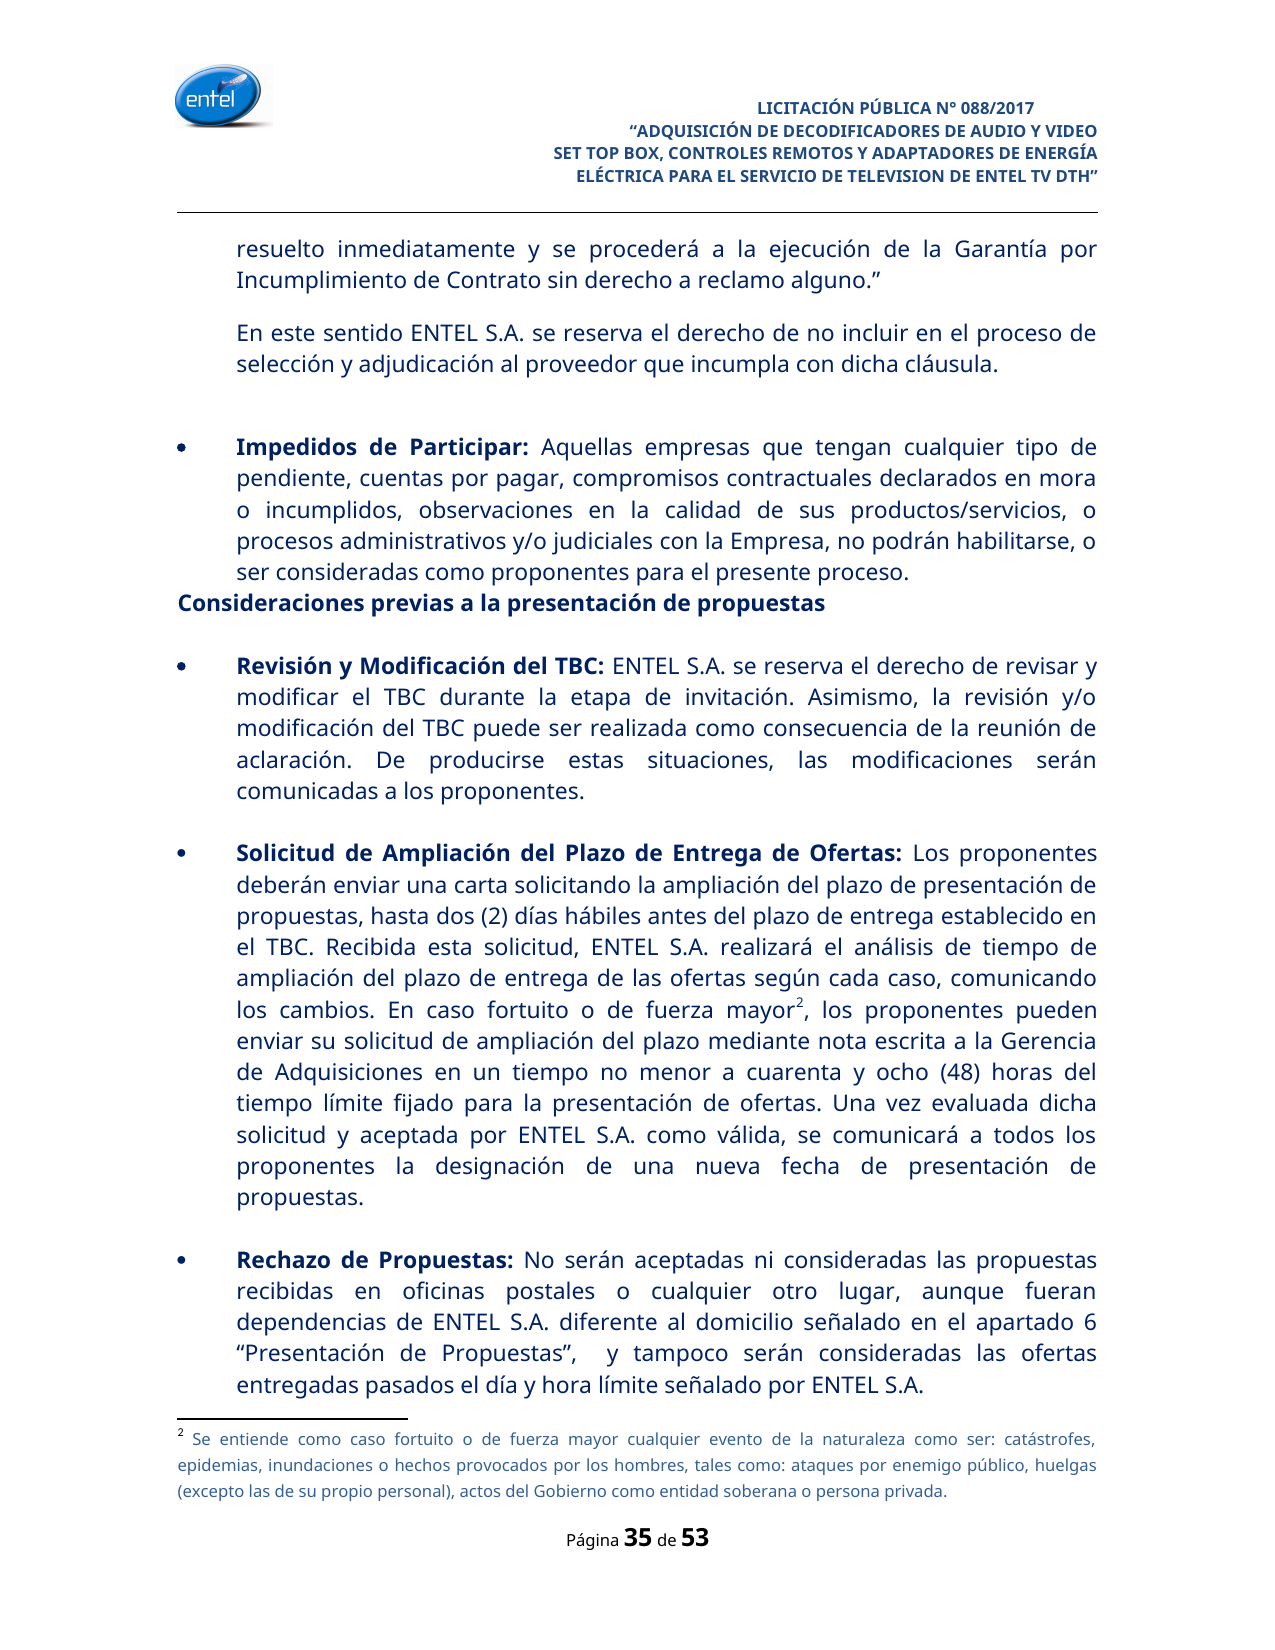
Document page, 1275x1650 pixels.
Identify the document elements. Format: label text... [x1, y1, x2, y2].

text En este sentido ENTEL S.A. se reserva el derecho de no incluir en el proceso de selección y adjudicación al proveedor que incumpla con dicha cláusula. [236, 316, 1098, 379]
list Solicitud de Ampliación del Plazo de Entrega de Ofertas: Los proponentes deberán enviar una carta solicitando la ampliación del plazo de presentación de propuestas, hasta dos (2) días hábiles antes del plazo de entrega establecido en el TBC. Recibida esta solicitud, ENTEL S.A. realizará el análisis de tiempo de ampliación del plazo de entrega de las ofertas según cada caso, comunicando los cambios. En caso fortuito o de fuerza mayor, los proponentes pueden enviar su solicitud de ampliación del plazo mediante nota escrita a la Gerencia de Adquisiciones en un tiempo no menor a cuarenta y ocho (48) horas del tiempo límite fijado para la presentación de ofertas. Una vez evaluada dicha solicitud y aceptada por ENTEL S.A. como válida, se comunicará a todos los proponentes la designación de una nueva fecha de presentación de propuestas. [177, 837, 1098, 1212]
list Revisión y Modificación del TBC: ENTEL S.A. se reserva el derecho de revisar y modificar el TBC durante la etapa de invitación. Asimismo, la revisión y/o modificación del TBC puede ser realizada como consecuencia de la reunión de aclaración. De producirse estas situaciones, las modificaciones serán comunicadas a los proponentes. [177, 650, 1098, 806]
picture [174, 64, 274, 128]
text Consideraciones previas a la presentación de propuestas [177, 587, 1098, 618]
list Impedidos de Participar: Aquellas empresas que tengan cualquier tipo de pendiente, cuentas por pagar, compromisos contractuales declarados en mora o incumplidos, observaciones en la calidad de sus productos/servicios, o procesos administrativos y/o judiciales con la Empresa, no podrán habilitarse, o ser consideradas como proponentes para el presente proceso. [177, 431, 1098, 587]
list Rechazo de Propuestas: No serán aceptadas ni consideradas las propuestas recibidas en oficinas postales o cualquier otro lugar, aunque fueran dependencias de ENTEL S.A. diferente al domicilio señalado en el apartado 6 “Presentación de Propuestas”, y tampoco serán consideradas las ofertas entregadas pasados el día y hora límite señalado por ENTEL S.A. [177, 1243, 1098, 1400]
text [236, 233, 1098, 296]
